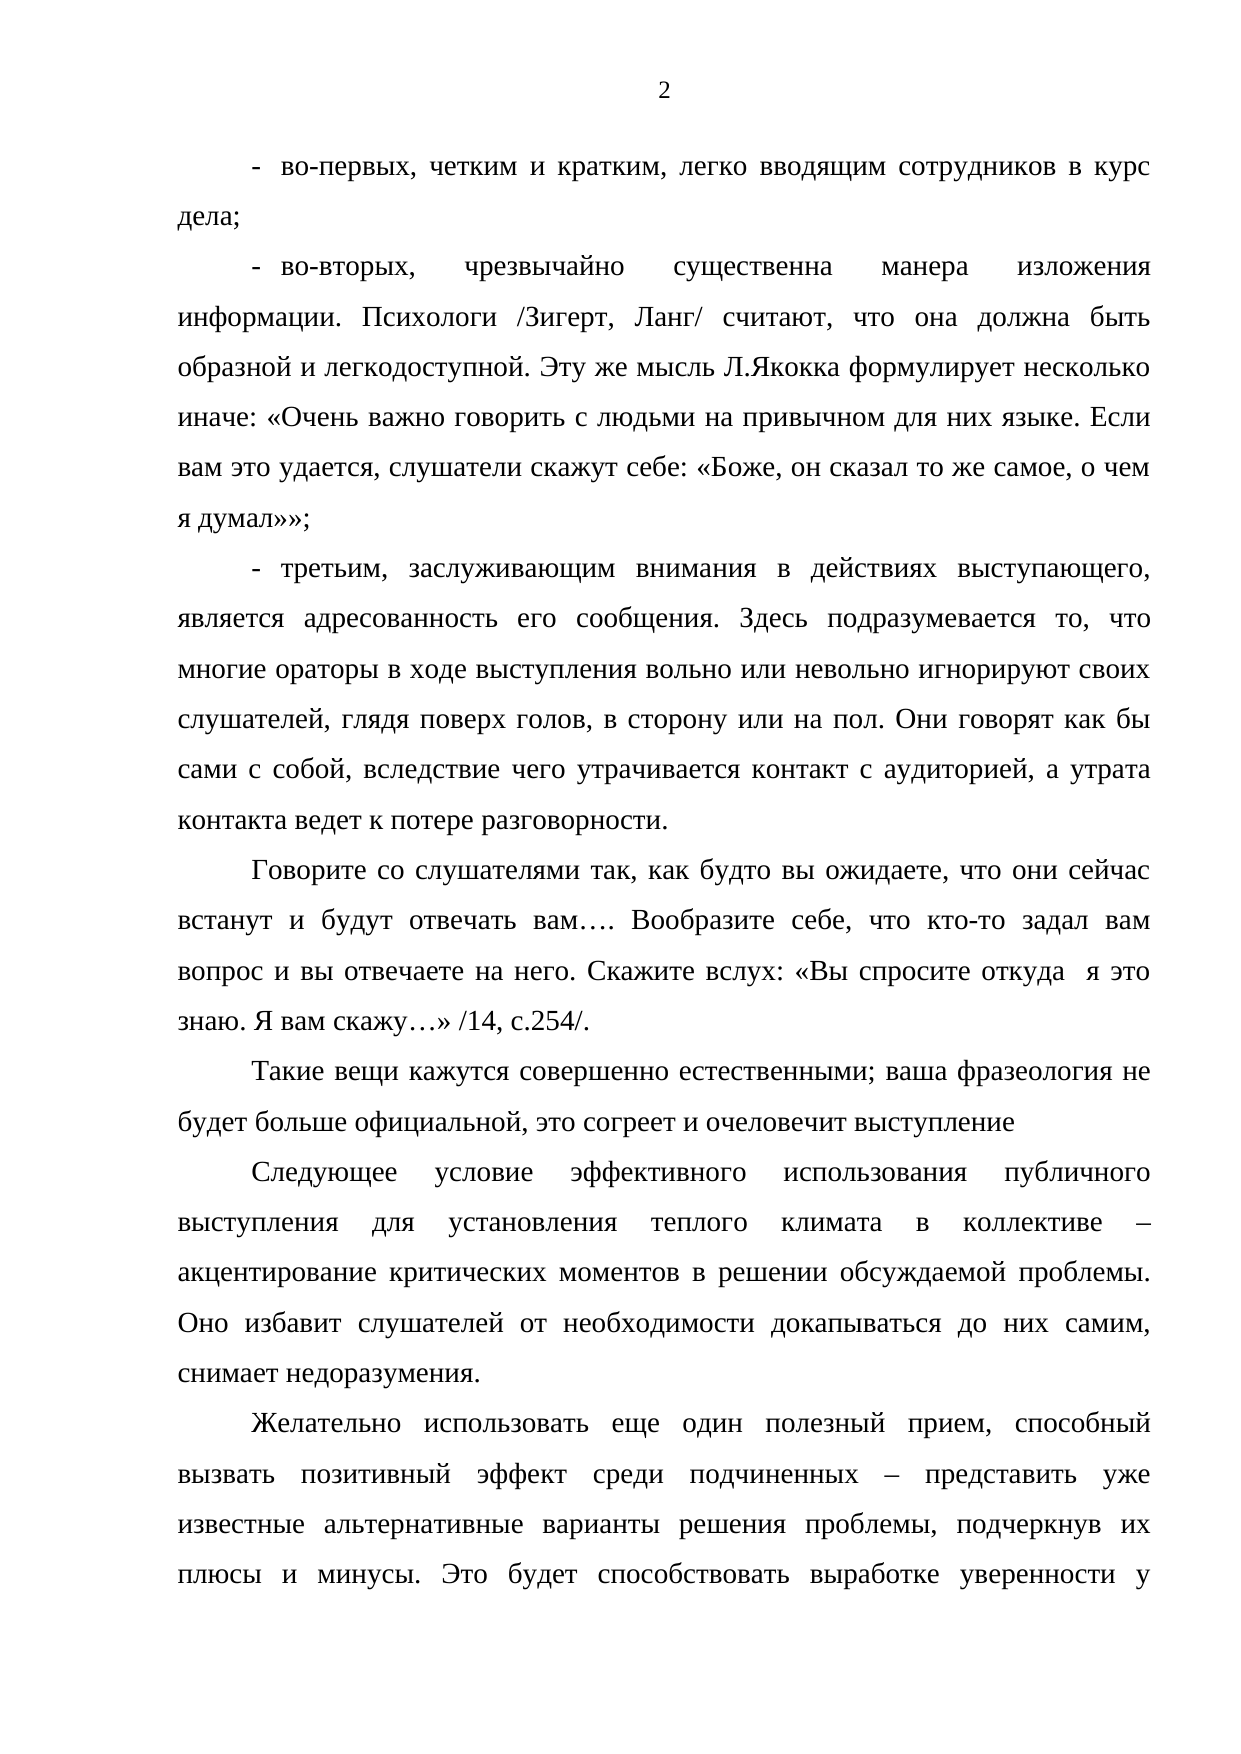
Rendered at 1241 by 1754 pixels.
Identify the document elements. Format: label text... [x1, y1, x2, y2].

list во-вторых, чрезвычайно существенна манера изложения информации. Психологи /Зигерт, Ланг/ считают, что она должна быть образной и легкодоступной. Эту же мысль Л.Якокка формулирует несколько иначе: «Очень важно говорить с людьми на привычном для них языке. Если вам это удается, слушатели скажут себе: «Боже, он сказал то же самое, о чем я думал»»; [177, 248, 1152, 533]
text Говорите со слушателями так, как будто вы ожидаете, что они сейчас встанут и будут отвечать вам…. Вообразите себе, что кто-то задал вам вопрос и вы отвечаете на него. Скажите вслух: «Вы спросите откуда я это знаю. Я вам скажу…» /14, с.254/. [177, 852, 1152, 1037]
list во-первых, четким и кратким, легко вводящим сотрудников в курс дела; [177, 148, 1152, 232]
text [177, 1406, 1152, 1590]
list третьим, заслуживающим внимания в действиях выступающего, является адресованность его сообщения. Здесь подразумевается то, что многие ораторы в ходе выступления вольно или невольно игнорируют своих слушателей, глядя поверх голов, в сторону или на пол. Они говорят как бы сами с собой, вследствие чего утрачивается контакт с аудиторией, а утрата контакта ведет к потере разговорности. [177, 550, 1152, 835]
text Такие вещи кажутся совершенно естественными; ваша фразеология не будет больше официальной, это согреет и очеловечит выступление [177, 1053, 1152, 1137]
text Следующее условие эффективного использования публичного выступления для установления теплого климата в коллективе – акцентирование критических моментов в решении обсуждаемой проблемы. Оно избавит слушателей от необходимости докапываться до них самим, снимает недоразумения. [177, 1154, 1152, 1389]
